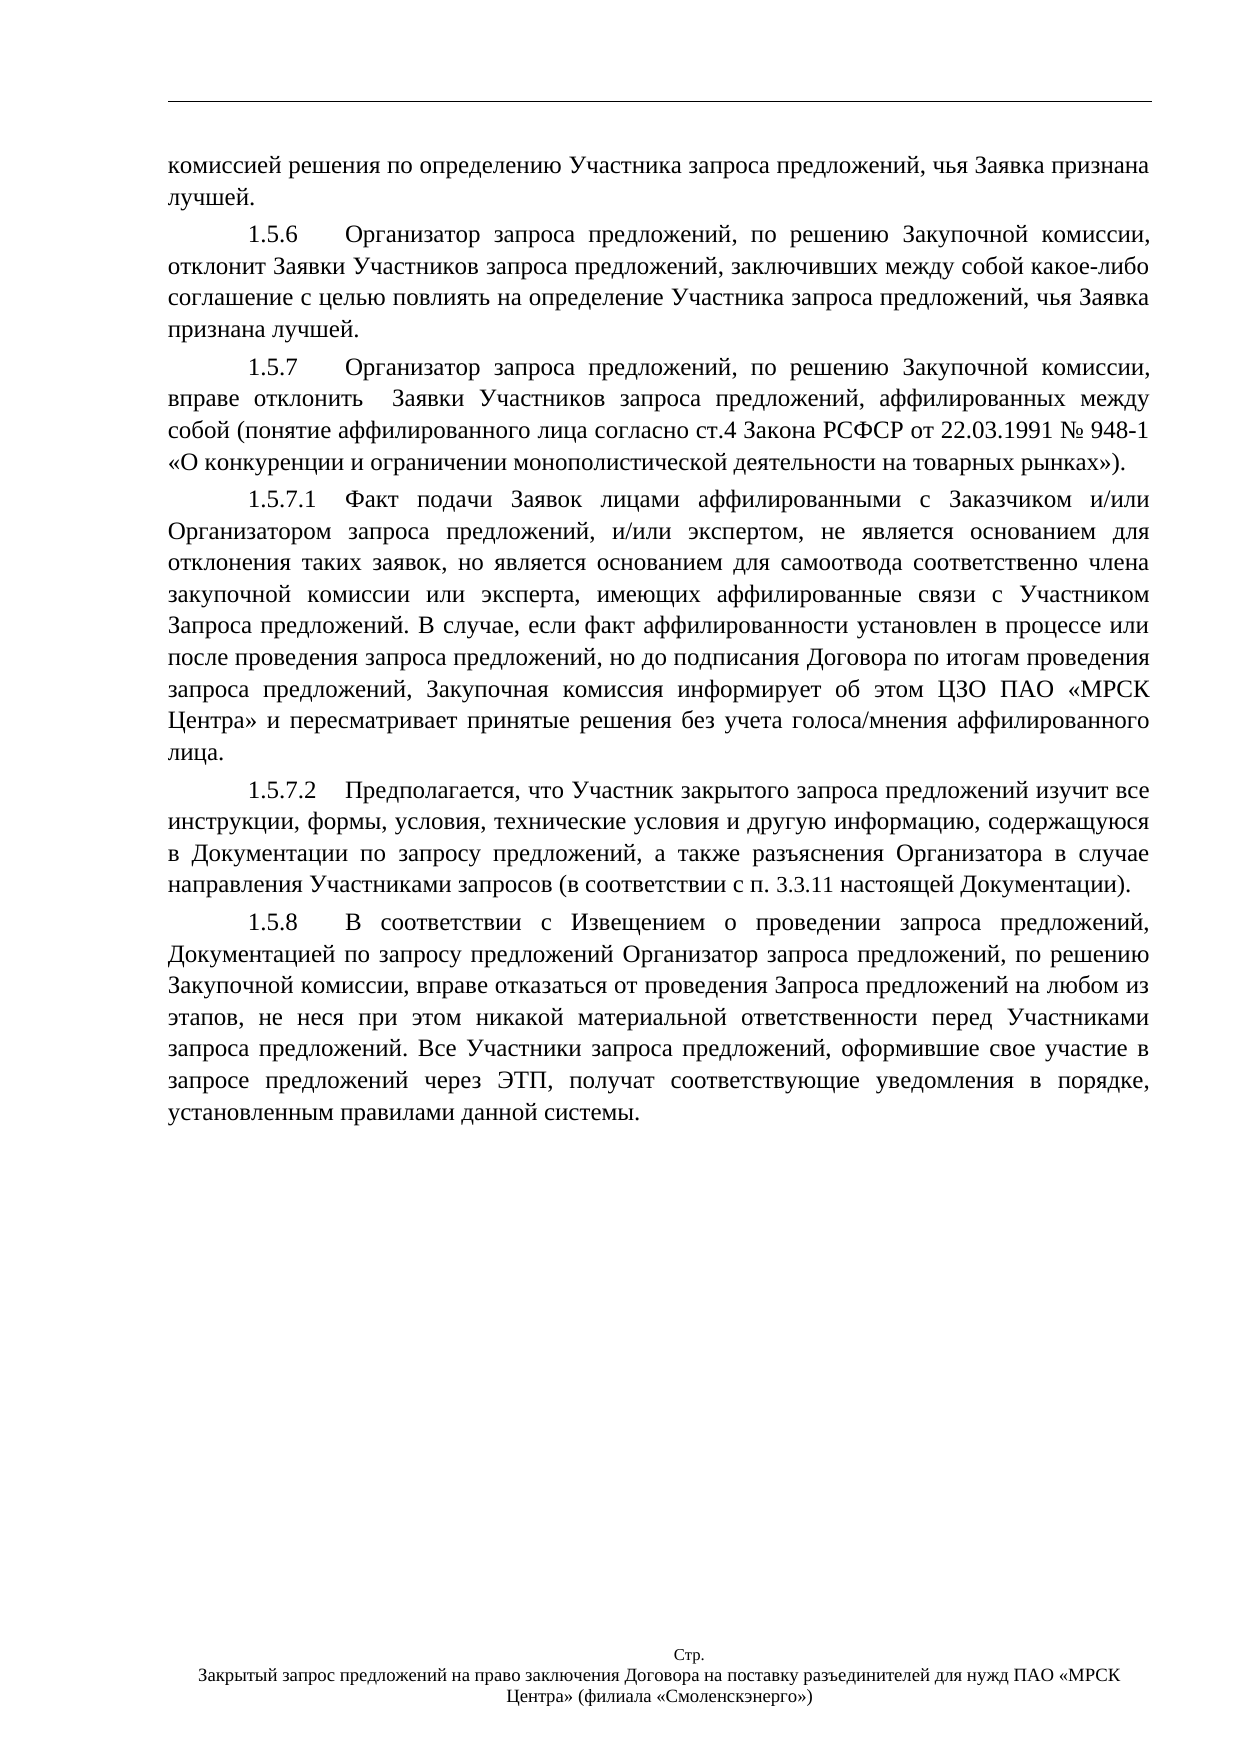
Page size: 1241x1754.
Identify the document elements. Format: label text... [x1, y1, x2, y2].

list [168, 150, 1150, 210]
list Предполагается, что Участник закрытого запроса предложений изучит все инструкции, формы, условия, технические условия и другую информацию, содержащуюся в Документации по запросу предложений, а также разъяснения Организатора в случае направления Участниками запросов (в соответствии с п. 3.3.11 настоящей Документации). [168, 775, 1150, 898]
list Организатор запроса предложений, по решению Закупочной комиссии, отклонит Заявки Участников запроса предложений, заключивших между собой какое-либо соглашение с целью повлиять на определение Участника запроса предложений, чья Заявка признана лучшей. [168, 219, 1150, 343]
list Факт подачи Заявок лицами аффилированными с Заказчиком и/или Организатором запроса предложений, и/или экспертом, не является основанием для отклонения таких заявок, но является основанием для самоотвода соответственно члена закупочной комиссии или эксперта, имеющих аффилированные связи с Участником Запроса предложений. В случае, если факт аффилированности установлен в процессе или после проведения запроса предложений, но до подписания Договора по итогам проведения запроса предложений, Закупочная комиссия информирует об этом ЦЗО ПАО «МРСК Центра» и пересматривает принятые решения без учета голоса/мнения аффилированного лица. [168, 484, 1150, 766]
list Организатор запроса предложений, по решению Закупочной комиссии, вправе отклонить Заявки Участников запроса предложений, аффилированных между собой (понятие аффилированного лица согласно ст.4 Закона РСФСР от 22.03.1991 № 948-1 «О конкуренции и ограничении монополистической деятельности на товарных рынках»). [168, 352, 1150, 475]
list В соответствии с Извещением о проведении запроса предложений, Документацией по запросу предложений Организатор запроса предложений, по решению Закупочной комиссии, вправе отказаться от проведения Запроса предложений на любом из этапов, не неся при этом никакой материальной ответственности перед Участниками запроса предложений. Все Участники запроса предложений, оформившие свое участие в запросе предложений через ЭТП, получат соответствующие уведомления в порядке, установленным правилами данной системы. [168, 907, 1150, 1125]
